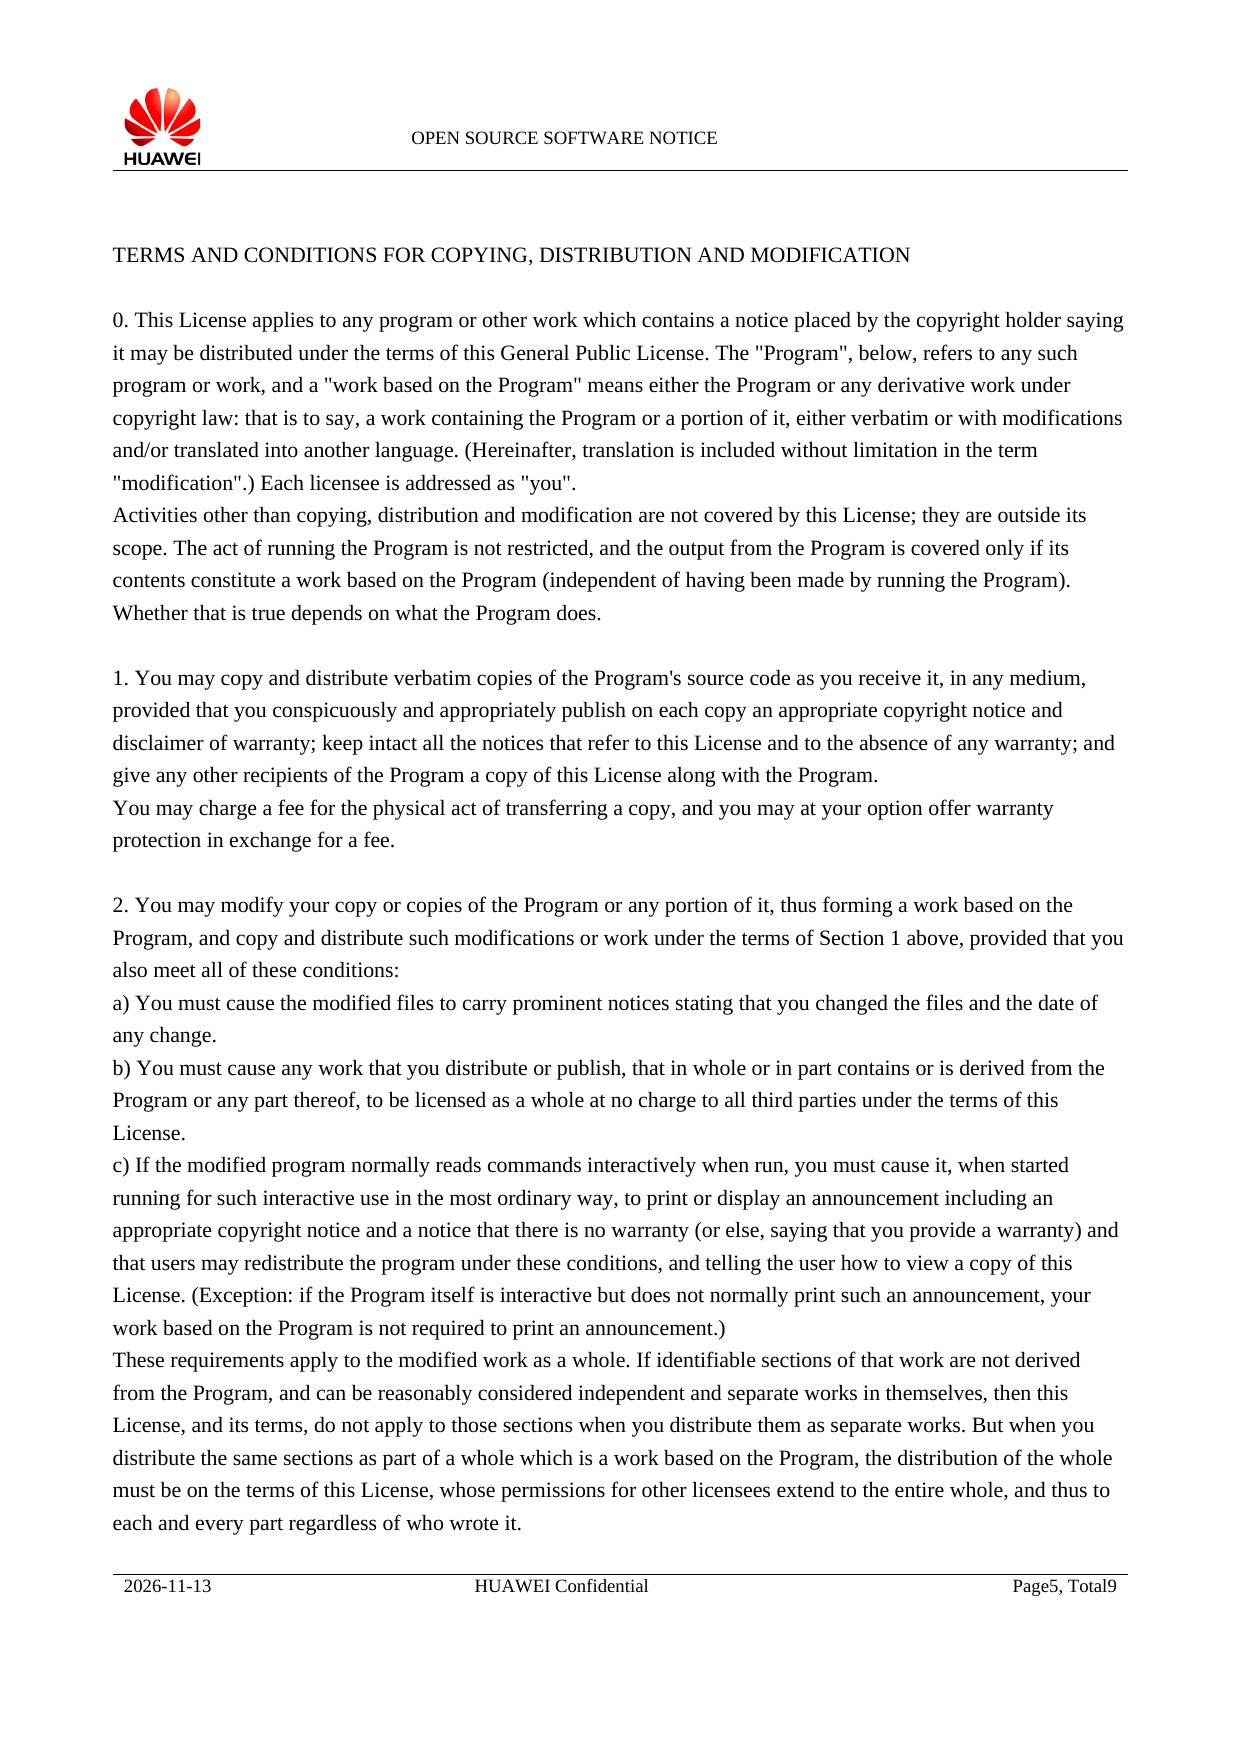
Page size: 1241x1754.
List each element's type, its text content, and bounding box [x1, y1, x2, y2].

picture [124, 88, 201, 165]
